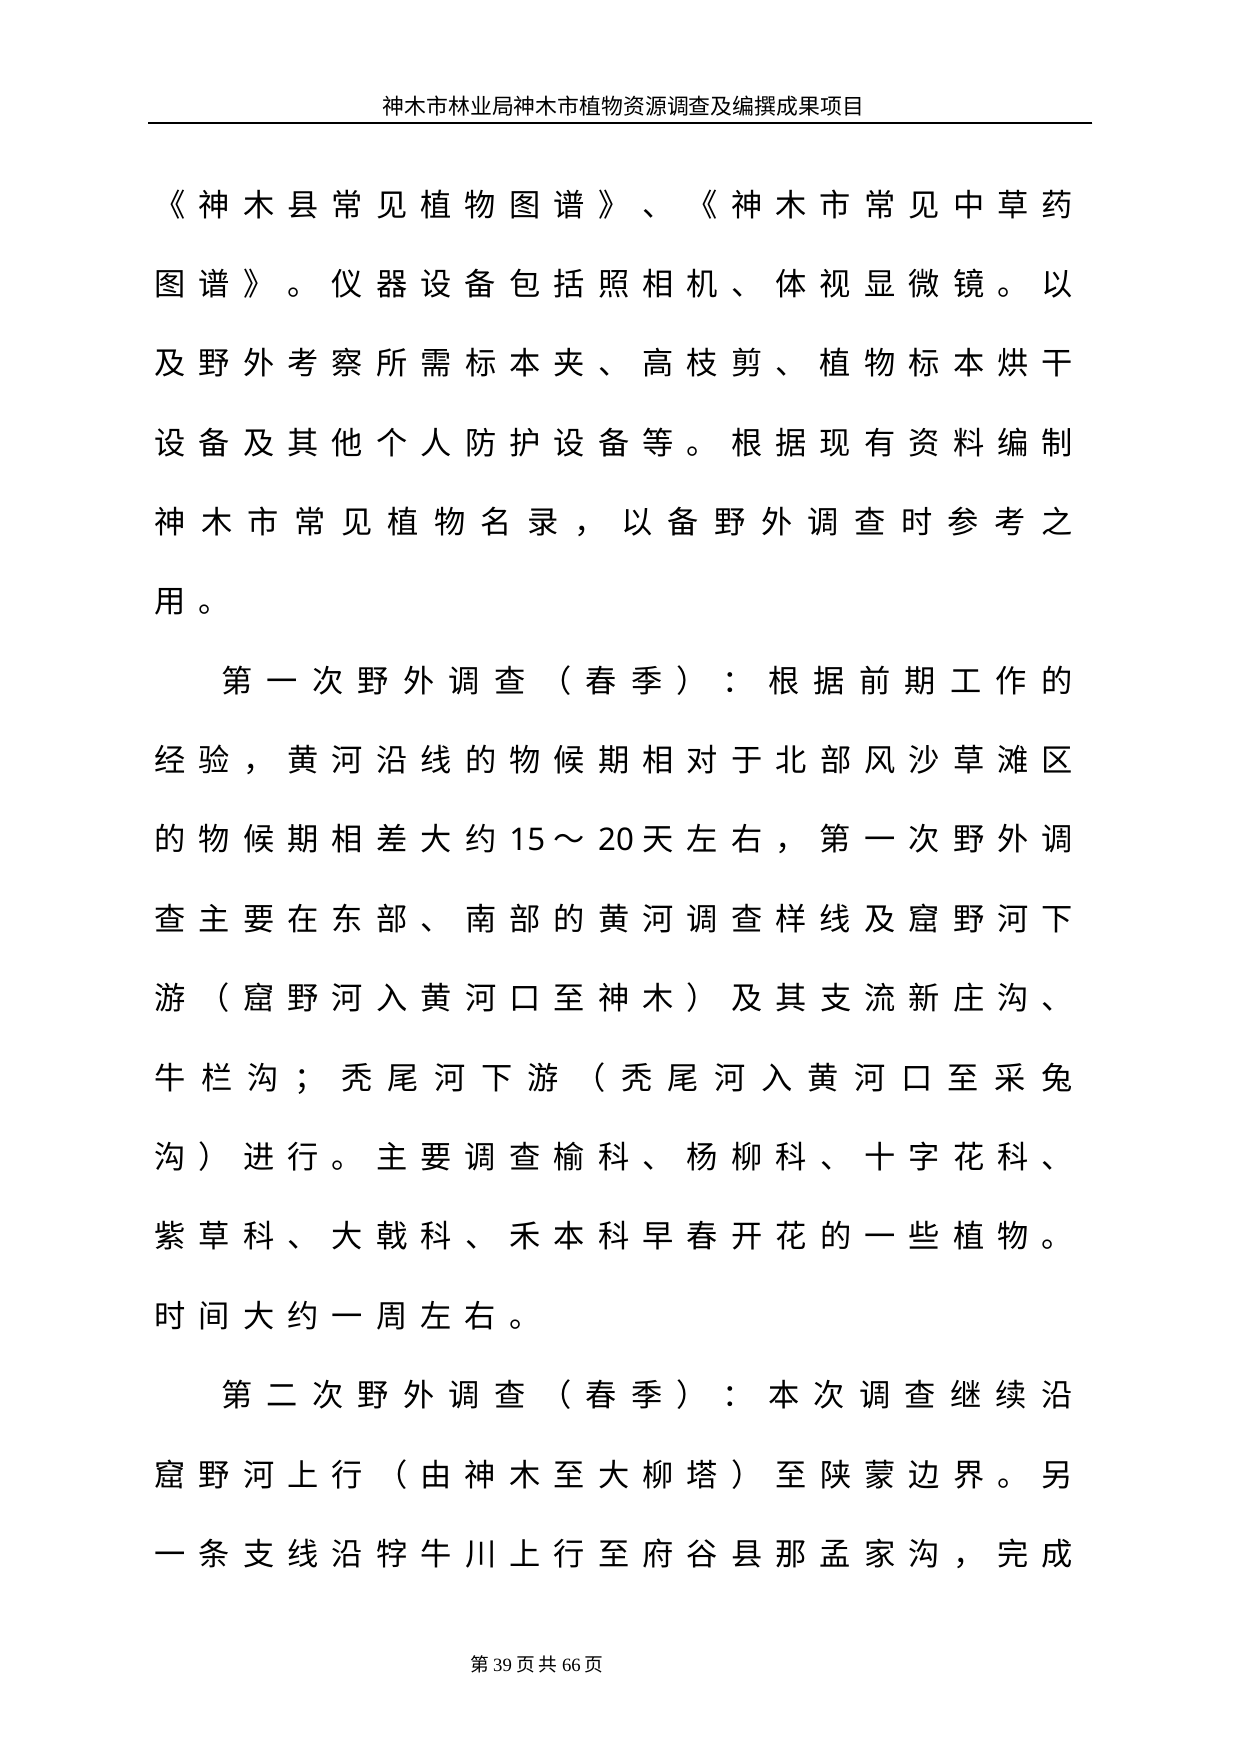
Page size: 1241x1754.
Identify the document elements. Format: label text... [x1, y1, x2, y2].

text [154, 163, 1086, 639]
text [154, 1353, 1086, 1591]
text 第一次野外调查（春季）：根据前期工作的经验，黄河沿线的物候期相对于北部风沙草滩区的物候期相差大约15～20天左右，第一次野外调查主要在东部、南部的黄河调查样线及窟野河下游（窟野河入黄河口至神木）及其支流新庄沟、牛栏沟；秃尾河下游（秃尾河入黄河口至采兔沟）进行。主要调查榆科、杨柳科、十字花科、紫草科、大戟科、禾本科早春开花的一些植物。时间大约一周左右。 [154, 639, 1086, 1353]
